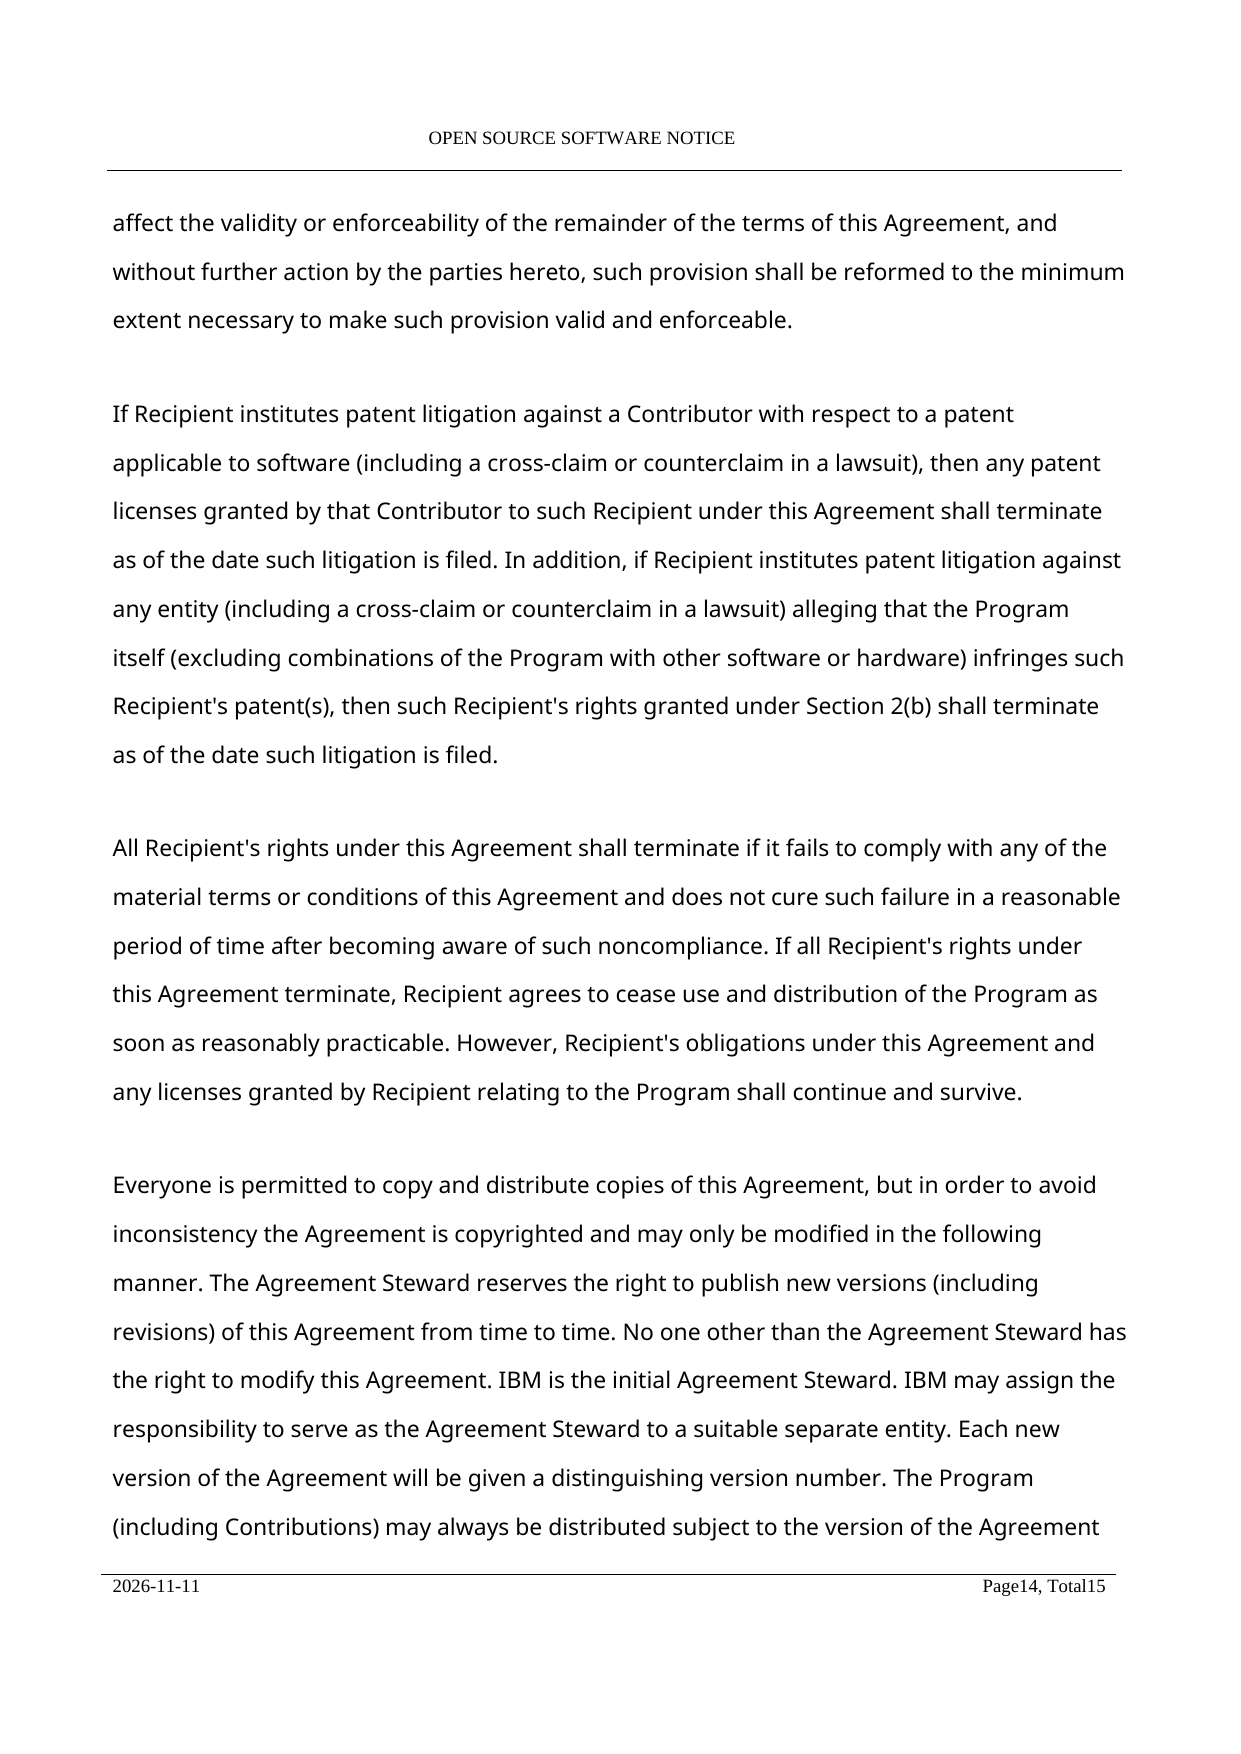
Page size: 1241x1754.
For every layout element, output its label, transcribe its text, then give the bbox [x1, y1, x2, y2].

text All Recipient's rights under this Agreement shall terminate if it fails to comply with any of the material terms or conditions of this Agreement and does not cure such failure in a reasonable period of time after becoming aware of such noncompliance. If all Recipient's rights under this Agreement terminate, Recipient agrees to cease use and distribution of the Program as soon as reasonably practicable. However, Recipient's obligations under this Agreement and any licenses granted by Recipient relating to the Program shall continue and survive. [112, 832, 1128, 1108]
text If Recipient institutes patent litigation against a Contributor with respect to a patent applicable to software (including a cross-claim or counterclaim in a lawsuit), then any patent licenses granted by that Contributor to such Recipient under this Agreement shall terminate as of the date such litigation is filed. In addition, if Recipient institutes patent litigation against any entity (including a cross-claim or counterclaim in a lawsuit) alleging that the Program itself (excluding combinations of the Program with other software or hardware) infringes such Recipient's patent(s), then such Recipient's rights granted under Section 2(b) shall terminate as of the date such litigation is filed. [112, 397, 1128, 771]
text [112, 206, 1128, 336]
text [112, 1168, 1128, 1542]
